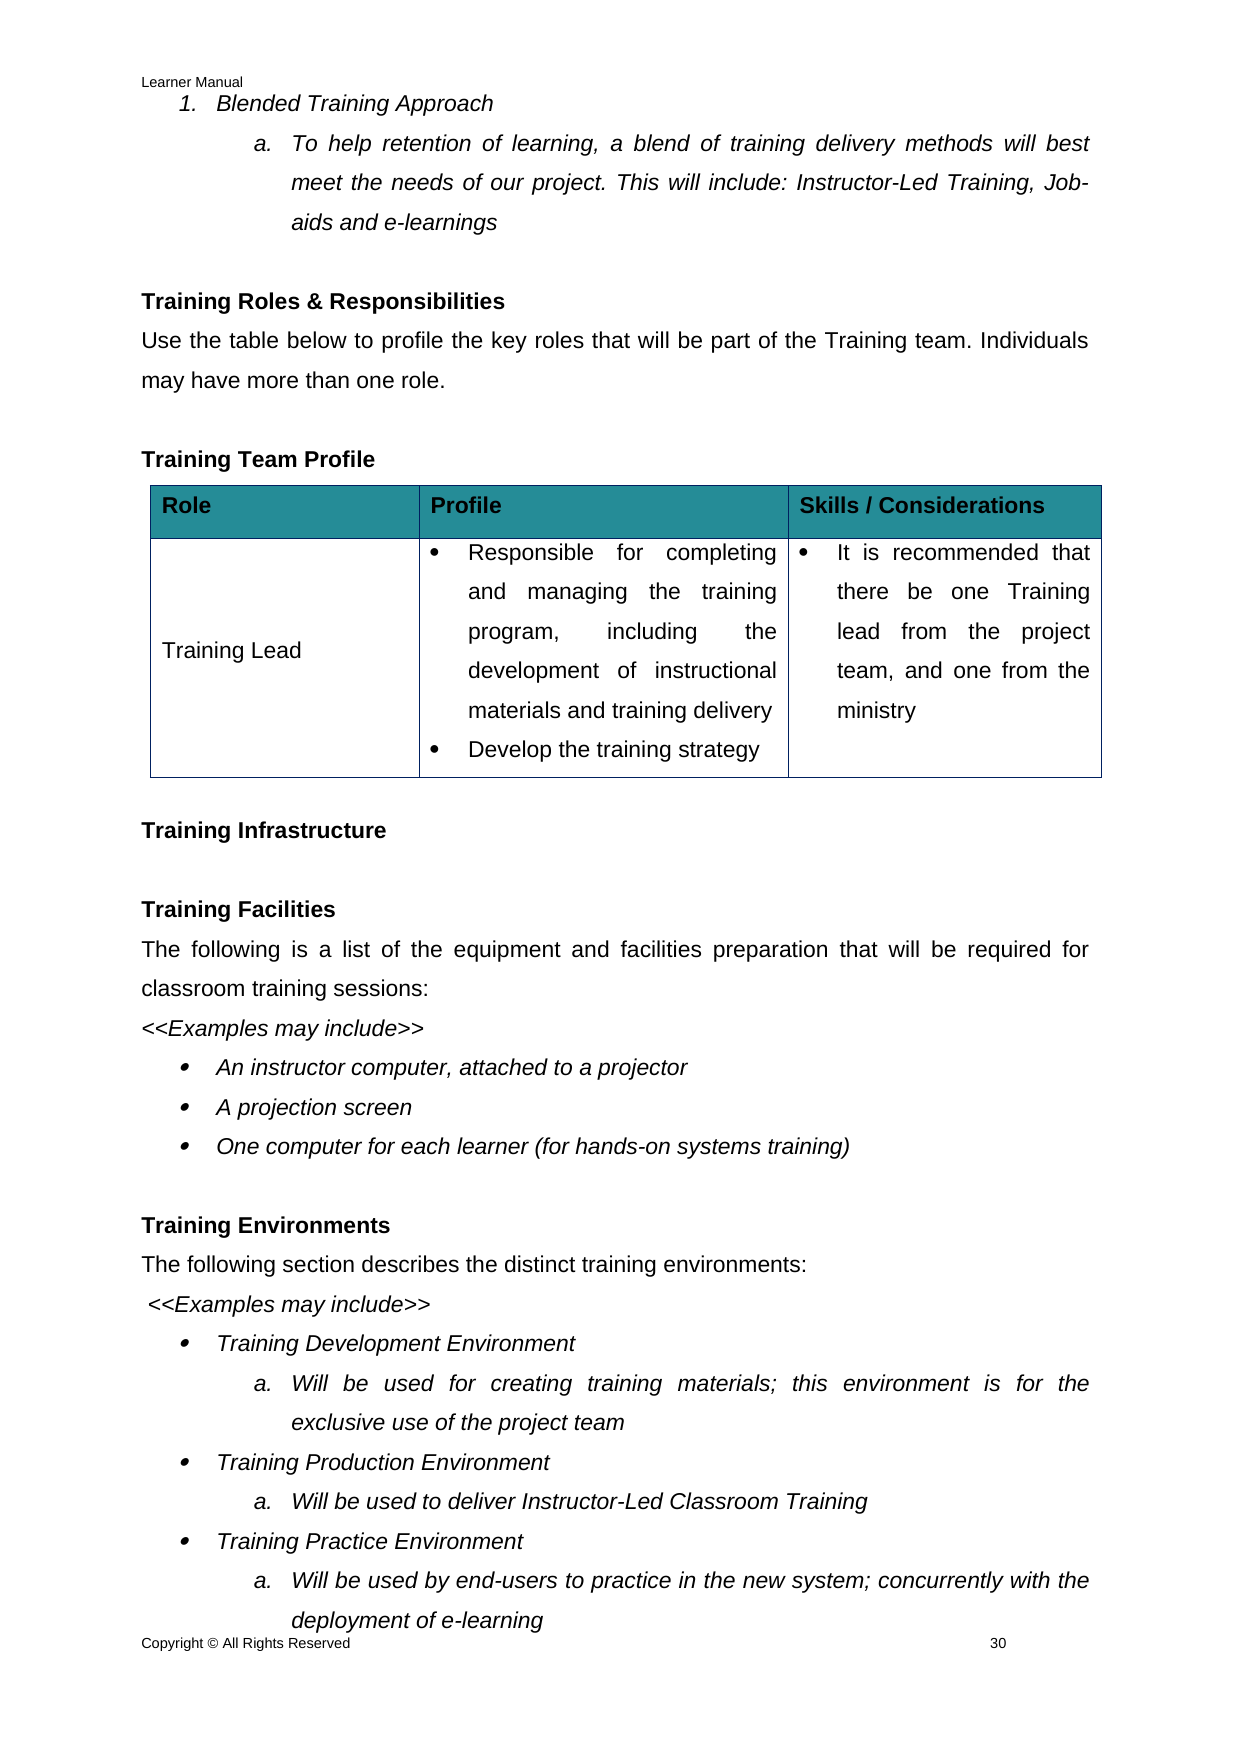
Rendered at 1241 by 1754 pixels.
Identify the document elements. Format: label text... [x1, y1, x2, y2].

table_cell Responsible for completing and managing the training program, including the development of instructional materials and training delivery Develop the training strategy [420, 539, 788, 777]
list Training Practice Environment [178, 1528, 1090, 1554]
text Training Roles & Responsibilities [141, 288, 1090, 314]
table_cell Training Lead [151, 539, 419, 777]
list Blended Training Approach [178, 90, 1090, 117]
text The following is a list of the equipment and facilities preparation that will be required for classroom training sessions: [141, 936, 1090, 1001]
list Will be used for creating training materials; this environment is for the exclusive use of the project team [253, 1370, 1090, 1436]
text Training Infrastructure [141, 817, 1090, 843]
table_header Role [151, 486, 419, 538]
list One computer for each learner (for hands-on systems training) [178, 1133, 1090, 1159]
text The following section describes the distinct training environments: [141, 1251, 1090, 1278]
text Training Environments [141, 1212, 1090, 1238]
table_cell It is recommended that there be one Training lead from the project team, and one from the ministry [789, 539, 1101, 777]
list Training Development Environment [178, 1330, 1090, 1357]
text Training Facilities [141, 896, 1090, 922]
list An instructor computer, attached to a projector [178, 1054, 1090, 1080]
list A projection screen [178, 1093, 1090, 1120]
list Will be used to deliver Instructor-Led Classroom Training [253, 1488, 1090, 1515]
text <<Examples may include>> [141, 1014, 1090, 1041]
list Will be used by end-users to practice in the new system; concurrently with the deployment of e-learning [253, 1567, 1090, 1633]
text Use the table below to profile the key roles that will be part of the Training team. Individuals may have more than one role. [141, 327, 1090, 393]
table_header Profile [420, 486, 788, 538]
text <<Examples may include>> [141, 1291, 1090, 1317]
table_header Skills / Considerations [789, 486, 1101, 538]
list Training Production Environment [178, 1449, 1090, 1475]
list To help retention of learning, a blend of training delivery methods will best meet the needs of our project. This will include: Instructor-Led Training, Job-aids and e-learnings [253, 130, 1090, 235]
text Training Team Profile [141, 446, 1090, 472]
